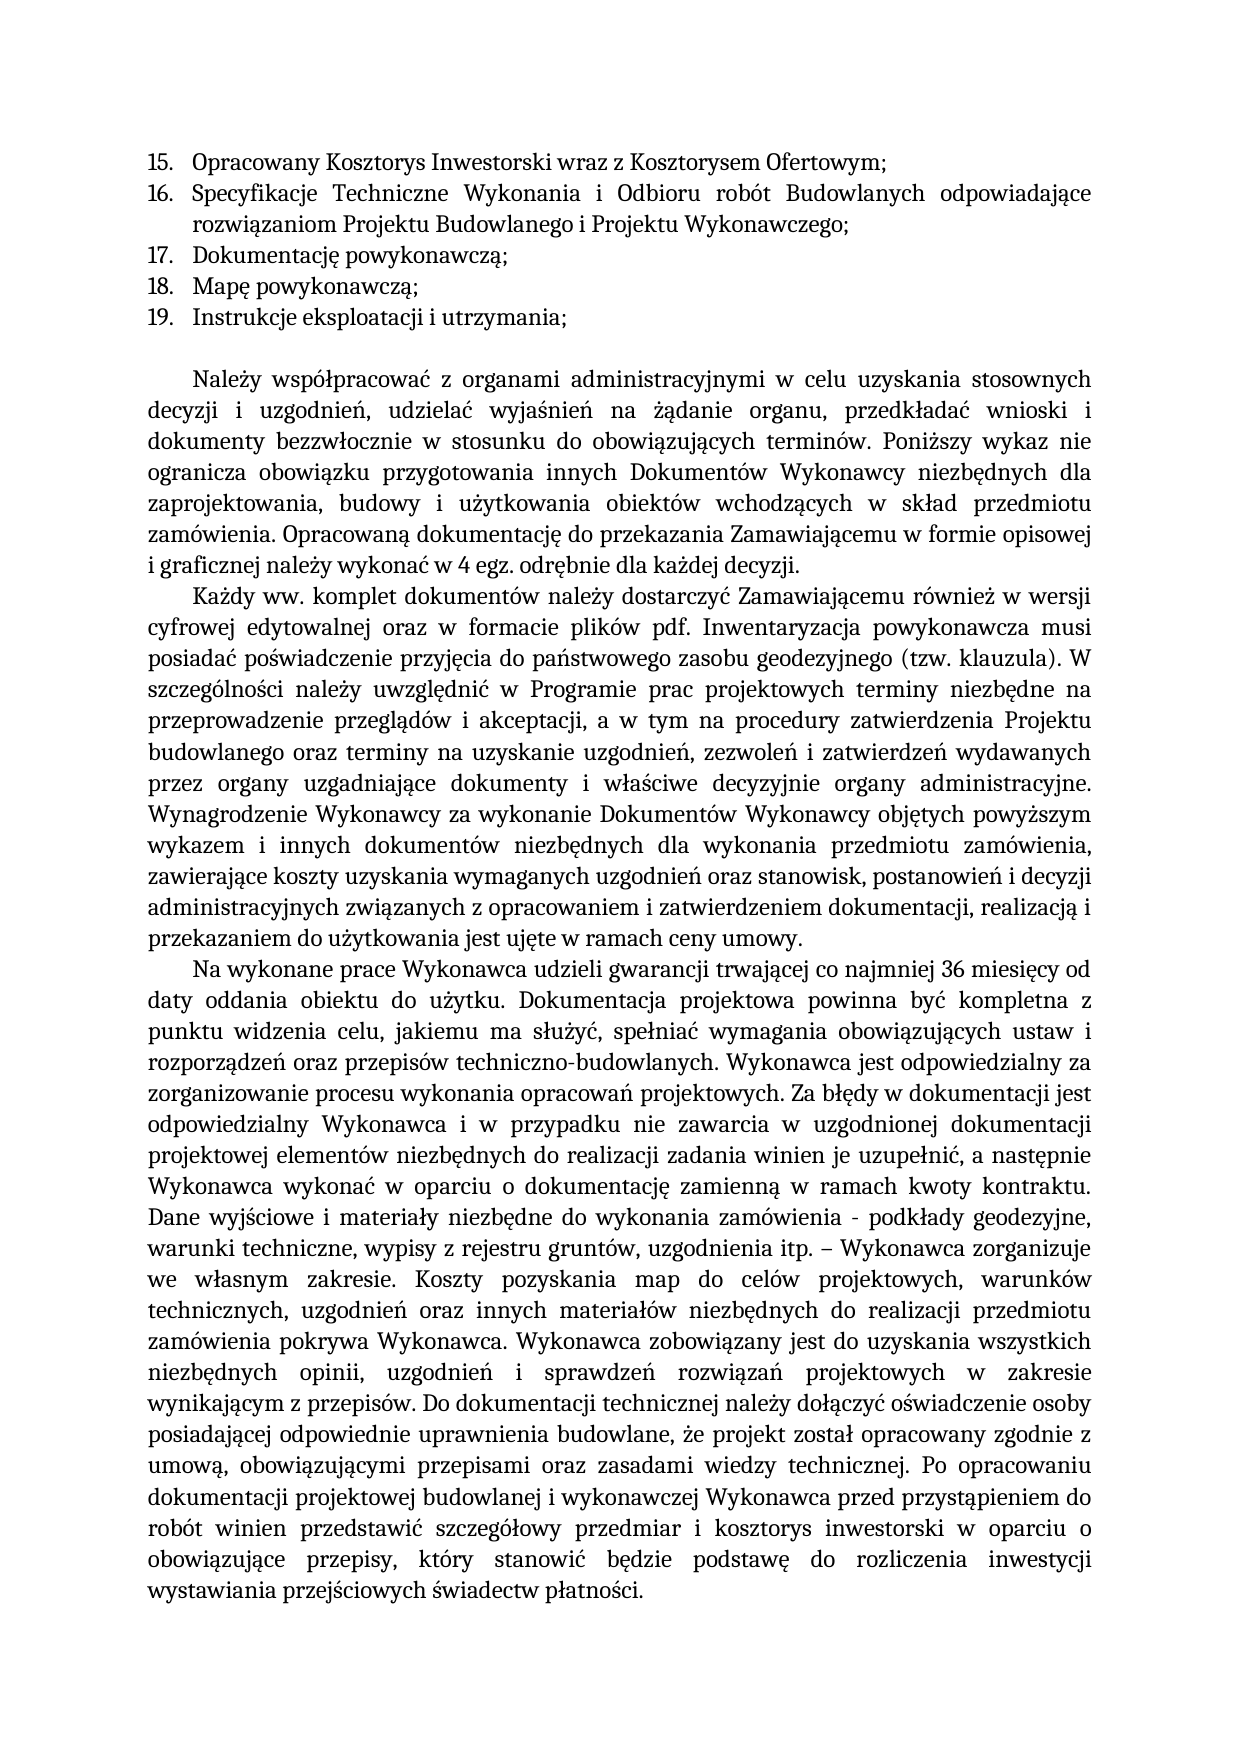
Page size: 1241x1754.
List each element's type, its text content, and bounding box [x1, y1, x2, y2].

list Instrukcje eksploatacji i utrzymania; [148, 303, 1093, 332]
list Specyfikacje Techniczne Wykonania i Odbioru robót Budowlanych odpowiadające rozwiązaniom Projektu Budowlanego i Projektu Wykonawczego; [148, 179, 1093, 238]
list Należy współpracować z organami administracyjnymi w celu uzyskania stosownych decyzji i uzgodnień, udzielać wyjaśnień na żądanie organu, przedkładać wnioski i dokumenty bezzwłocznie w stosunku do obowiązujących terminów. Poniższy wykaz nie ogranicza obowiązku przygotowania innych Dokumentów Wykonawcy niezbędnych dla zaprojektowania, budowy i użytkowania obiektów wchodzących w skład przedmiotu zamówienia. Opracowaną dokumentację do przekazania Zamawiającemu w formie opisowej i graficznej należy wykonać w 4 egz. odrębnie dla każdej decyzji. [148, 365, 1093, 580]
list Mapę powykonawczą; [148, 272, 1093, 301]
list Każdy ww. komplet dokumentów należy dostarczyć Zamawiającemu również w wersji cyfrowej edytowalnej oraz w formacie plików pdf. Inwentaryzacja powykonawcza musi posiadać poświadczenie przyjęcia do państwowego zasobu geodezyjnego (tzw. klauzula). W szczególności należy uwzględnić w Programie prac projektowych terminy niezbędne na przeprowadzenie przeglądów i akceptacji, a w tym na procedury zatwierdzenia Projektu budowlanego oraz terminy na uzyskanie uzgodnień, zezwoleń i zatwierdzeń wydawanych przez organy uzgadniające dokumenty i właściwe decyzyjnie organy administracyjne. Wynagrodzenie Wykonawcy za wykonanie Dokumentów Wykonawcy objętych powyższym wykazem i innych dokumentów niezbędnych dla wykonania przedmiotu zamówienia, zawierające koszty uzyskania wymaganych uzgodnień oraz stanowisk, postanowień i decyzji administracyjnych związanych z opracowaniem i zatwierdzeniem dokumentacji, realizacją i przekazaniem do użytkowania jest ujęte w ramach ceny umowy. [148, 582, 1093, 952]
list Opracowany Kosztorys Inwestorski wraz z Kosztorysem Ofertowym; [148, 148, 1093, 176]
list Na wykonane prace Wykonawca udzieli gwarancji trwającej co najmniej 36 miesięcy od daty oddania obiektu do użytku. Dokumentacja projektowa powinna być kompletna z punktu widzenia celu, jakiemu ma służyć, spełniać wymagania obowiązujących ustaw i rozporządzeń oraz przepisów techniczno-budowlanych. Wykonawca jest odpowiedzialny za zorganizowanie procesu wykonania opracowań projektowych. Za błędy w dokumentacji jest odpowiedzialny Wykonawca i w przypadku nie zawarcia w uzgodnionej dokumentacji projektowej elementów niezbędnych do realizacji zadania winien je uzupełnić, a następnie Wykonawca wykonać w oparciu o dokumentację zamienną w ramach kwoty kontraktu. Dane wyjściowe i materiały niezbędne do wykonania zamówienia - podkłady geodezyjne, warunki techniczne, wypisy z rejestru gruntów, uzgodnienia itp. – Wykonawca zorganizuje we własnym zakresie. Koszty pozyskania map do celów projektowych, warunków technicznych, uzgodnień oraz innych materiałów niezbędnych do realizacji przedmiotu zamówienia pokrywa Wykonawca. Wykonawca zobowiązany jest do uzyskania wszystkich niezbędnych opinii, uzgodnień i sprawdzeń rozwiązań projektowych w zakresie wynikającym z przepisów. Do dokumentacji technicznej należy dołączyć oświadczenie osoby posiadającej odpowiednie uprawnienia budowlane, że projekt został opracowany zgodnie z umową, obowiązującymi przepisami oraz zasadami wiedzy technicznej. Po opracowaniu dokumentacji projektowej budowlanej i wykonawczej Wykonawca przed przystąpieniem do robót winien przedstawić szczegółowy przedmiar i kosztorys inwestorski w oparciu o obowiązujące przepisy, który stanowić będzie podstawę do rozliczenia inwestycji wystawiania przejściowych świadectw płatności. [148, 955, 1093, 1604]
list Dokumentację powykonawczą; [148, 241, 1093, 269]
